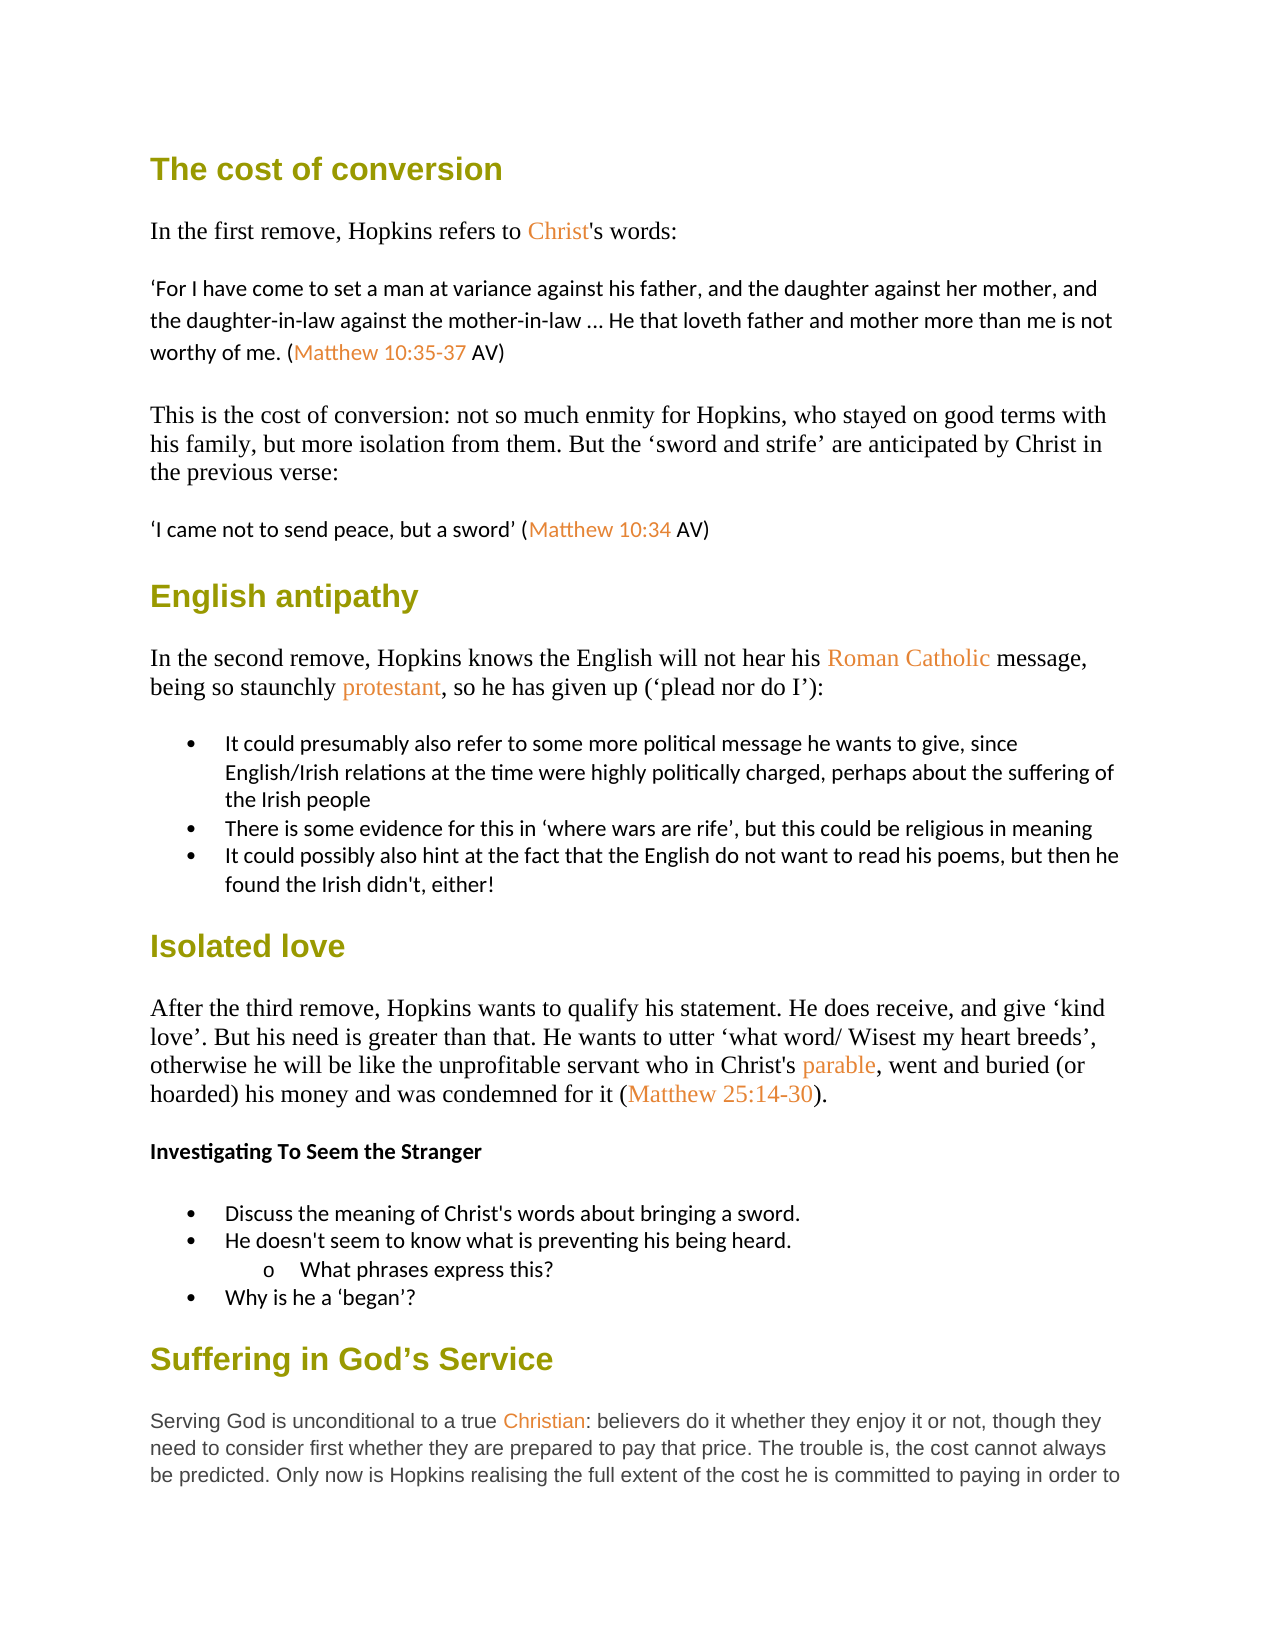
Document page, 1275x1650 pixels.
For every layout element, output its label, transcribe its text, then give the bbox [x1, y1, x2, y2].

subtitle English antipathy [150, 577, 1125, 614]
text This is the cost of conversion: not so much enmity for Hopkins, who stayed on good terms with his family, but more isolation from them. But the ‘sword and strife’ are anticipated by Christ in the previous verse: [150, 400, 1125, 486]
subtitle Isolated love [150, 927, 1125, 964]
list Discuss the meaning of Christ's words about bringing a sword. [187, 1199, 1125, 1227]
text After the third remove, Hopkins wants to qualify his statement. He does receive, and give ‘kind love’. But his need is greater than that. He wants to utter ‘what word/ Wisest my heart breeds’, otherwise he will be like the unprofitable servant who in Christ's parable, went and buried (or hoarded) his money and was condemned for it (Matthew 25:14-30). [150, 993, 1125, 1108]
list He doesn't seem to know what is preventing his being heard. [187, 1227, 1125, 1255]
subtitle Suffering in God’s Service [150, 1340, 1125, 1377]
subtitle The cost of conversion [150, 150, 1125, 187]
text In the second remove, Hopkins knows the English will not hear his Roman Catholic message, being so staunchly protestant, so he has given up (‘plead nor do I’): [150, 643, 1125, 700]
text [150, 1407, 1125, 1486]
list Why is he a ‘began’? [187, 1283, 1125, 1311]
list What phrases express this? [262, 1255, 1125, 1283]
text In the first remove, Hopkins refers to Christ's words: [150, 216, 1125, 245]
list There is some evidence for this in ‘where wars are rife’, but this could be religious in meaning [187, 814, 1125, 842]
text ‘I came not to send peace, but a sword’ (Matthew 10:34 AV) [150, 515, 1125, 543]
text ‘For I have come to set a man at variance against his father, and the daughter against her mother, and the daughter-in-law against the mother-in-law ... He that loveth father and mother more than me is not worthy of me. (Matthew 10:35-37 AV) [150, 274, 1125, 367]
text Investigating To Seem the Stranger [150, 1137, 1125, 1165]
list It could possibly also hint at the fact that the English do not want to read his poems, but then he found the Irish didn't, either! [187, 842, 1125, 898]
list It could presumably also refer to some more political message he wants to give, since English/Irish relations at the time were highly politically charged, perhaps about the suffering of the Irish people [187, 729, 1125, 814]
